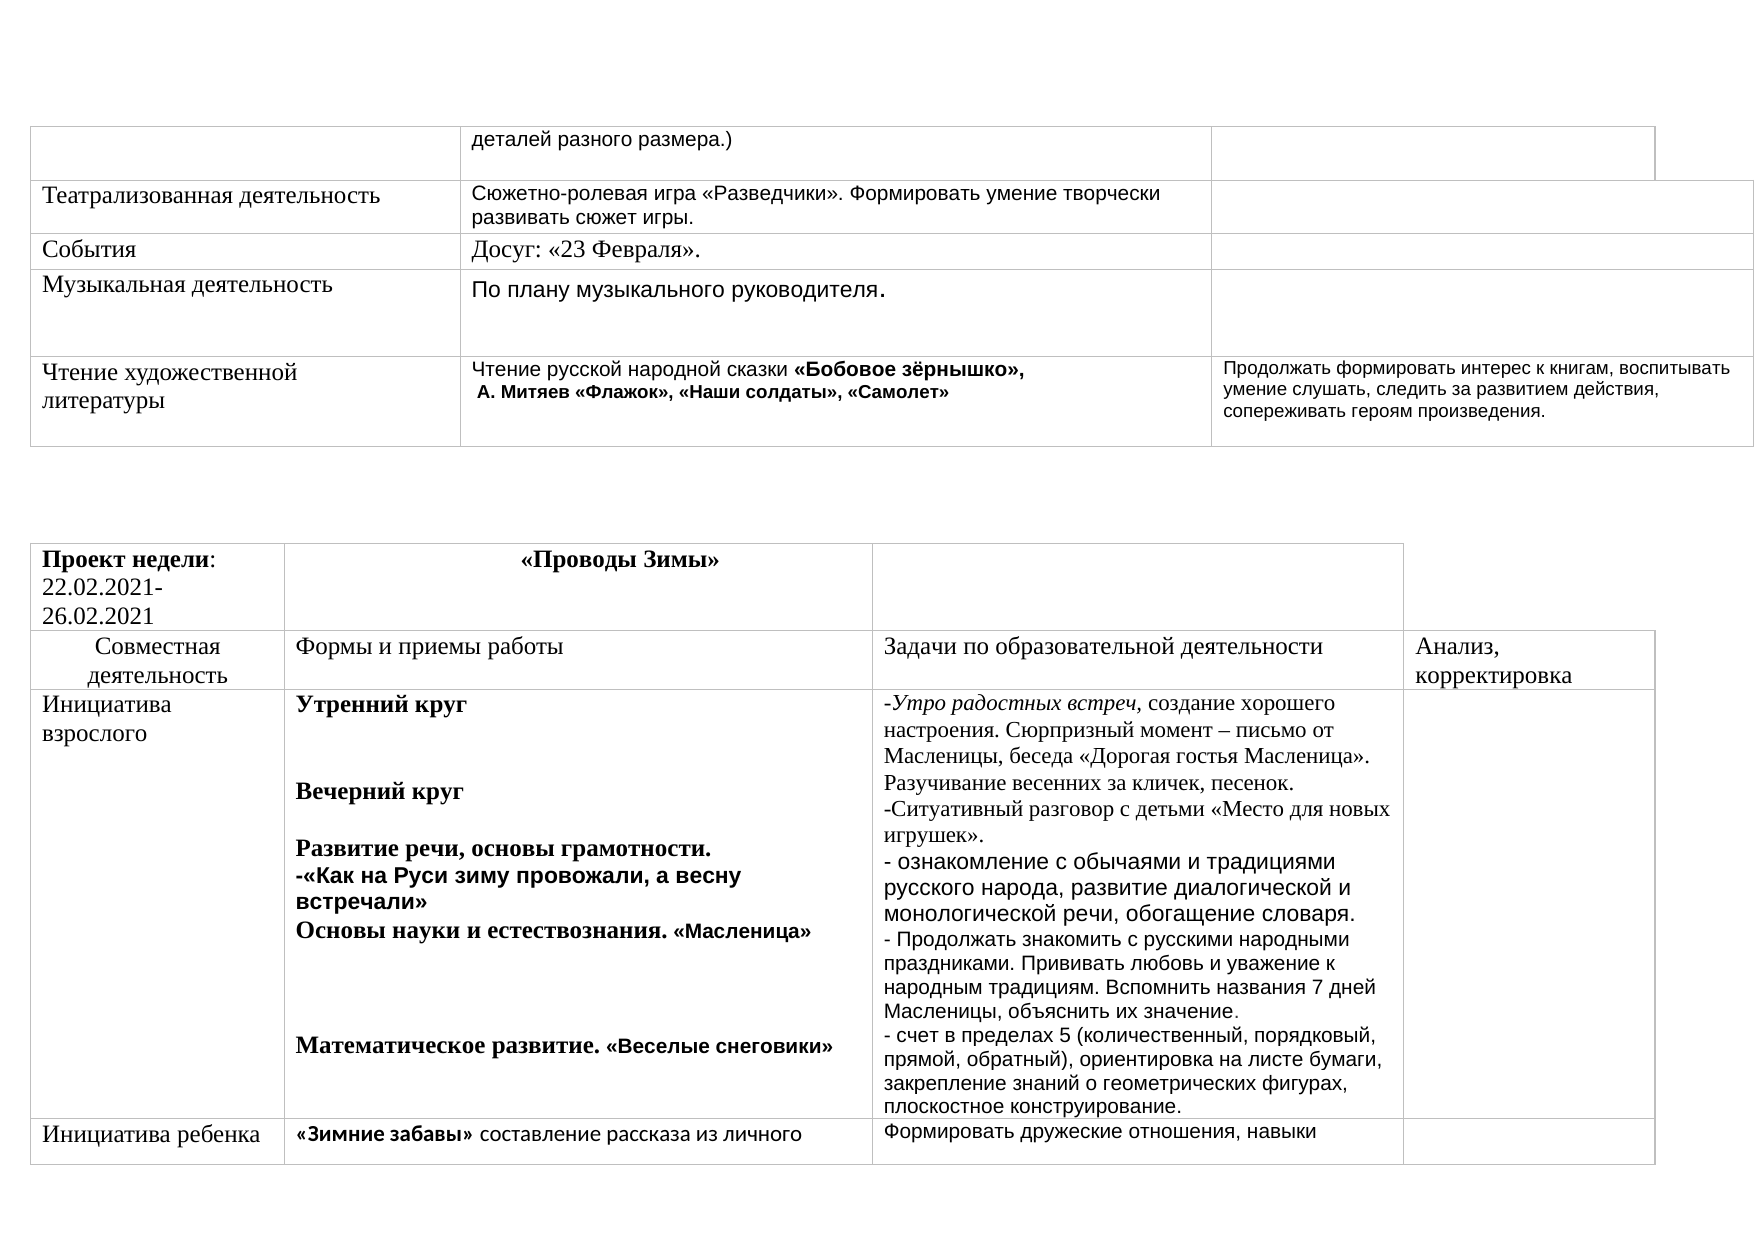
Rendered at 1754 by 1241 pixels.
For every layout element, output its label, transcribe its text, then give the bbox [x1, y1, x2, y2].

table_cell [1212, 181, 1753, 233]
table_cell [285, 1119, 872, 1164]
table_header «Проводы Зимы» [285, 544, 872, 630]
table_cell Формы и приемы работы [285, 631, 872, 688]
table_cell Анализ, корректировка [1404, 631, 1654, 688]
table_cell Утренний круг Вечерний круг Развитие речи, основы грамотности. -«Как на Руси зиму провожали, а весну встречали» Основы науки и естествознания. «Масленица» Математическое развитие. «Веселые снеговики» [285, 690, 872, 1118]
table_cell Продолжать формировать интерес к книгам, воспитывать умение слушать, следить за развитием действия, сопереживать героям произведения. [1212, 357, 1753, 446]
table_cell Музыкальная деятельность [31, 270, 460, 356]
table_cell Задачи по образовательной деятельности [873, 631, 1403, 688]
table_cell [461, 127, 1211, 179]
table_header Проект недели: 22.02.2021-26.02.2021 [31, 544, 284, 630]
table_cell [1212, 127, 1654, 179]
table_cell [31, 127, 460, 179]
table_cell Формировать дружеские отношения, навыки сотрудничества, инициативности, умение слушать товарища [873, 1119, 1403, 1164]
table_cell [1212, 234, 1753, 268]
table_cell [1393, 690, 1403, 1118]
table_cell [1404, 1119, 1654, 1164]
table_cell Чтение русской народной сказки «Бобовое зёрнышко», А. Митяев «Флажок», «Наши солдаты», «Самолет» [461, 357, 1211, 446]
table_cell [1212, 270, 1753, 356]
table_cell Досуг: «23 Февраля». [461, 234, 1211, 268]
table_cell Чтение художественной литературы [31, 357, 460, 446]
table_cell События [31, 234, 460, 268]
table_cell Инициатива взрослого [31, 690, 284, 1118]
table_cell Инициатива ребенка [31, 1119, 284, 1164]
table_cell По плану музыкального руководителя. [461, 270, 1211, 356]
table_cell [1404, 690, 1654, 1118]
table_cell Сюжетно-ролевая игра «Разведчики». Формировать умение творчески развивать сюжет игры. [461, 181, 1211, 233]
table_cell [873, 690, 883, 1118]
table_cell Совместная деятельность [31, 631, 284, 688]
table_cell Театрализованная деятельность [31, 181, 460, 233]
table_header [873, 544, 1403, 630]
